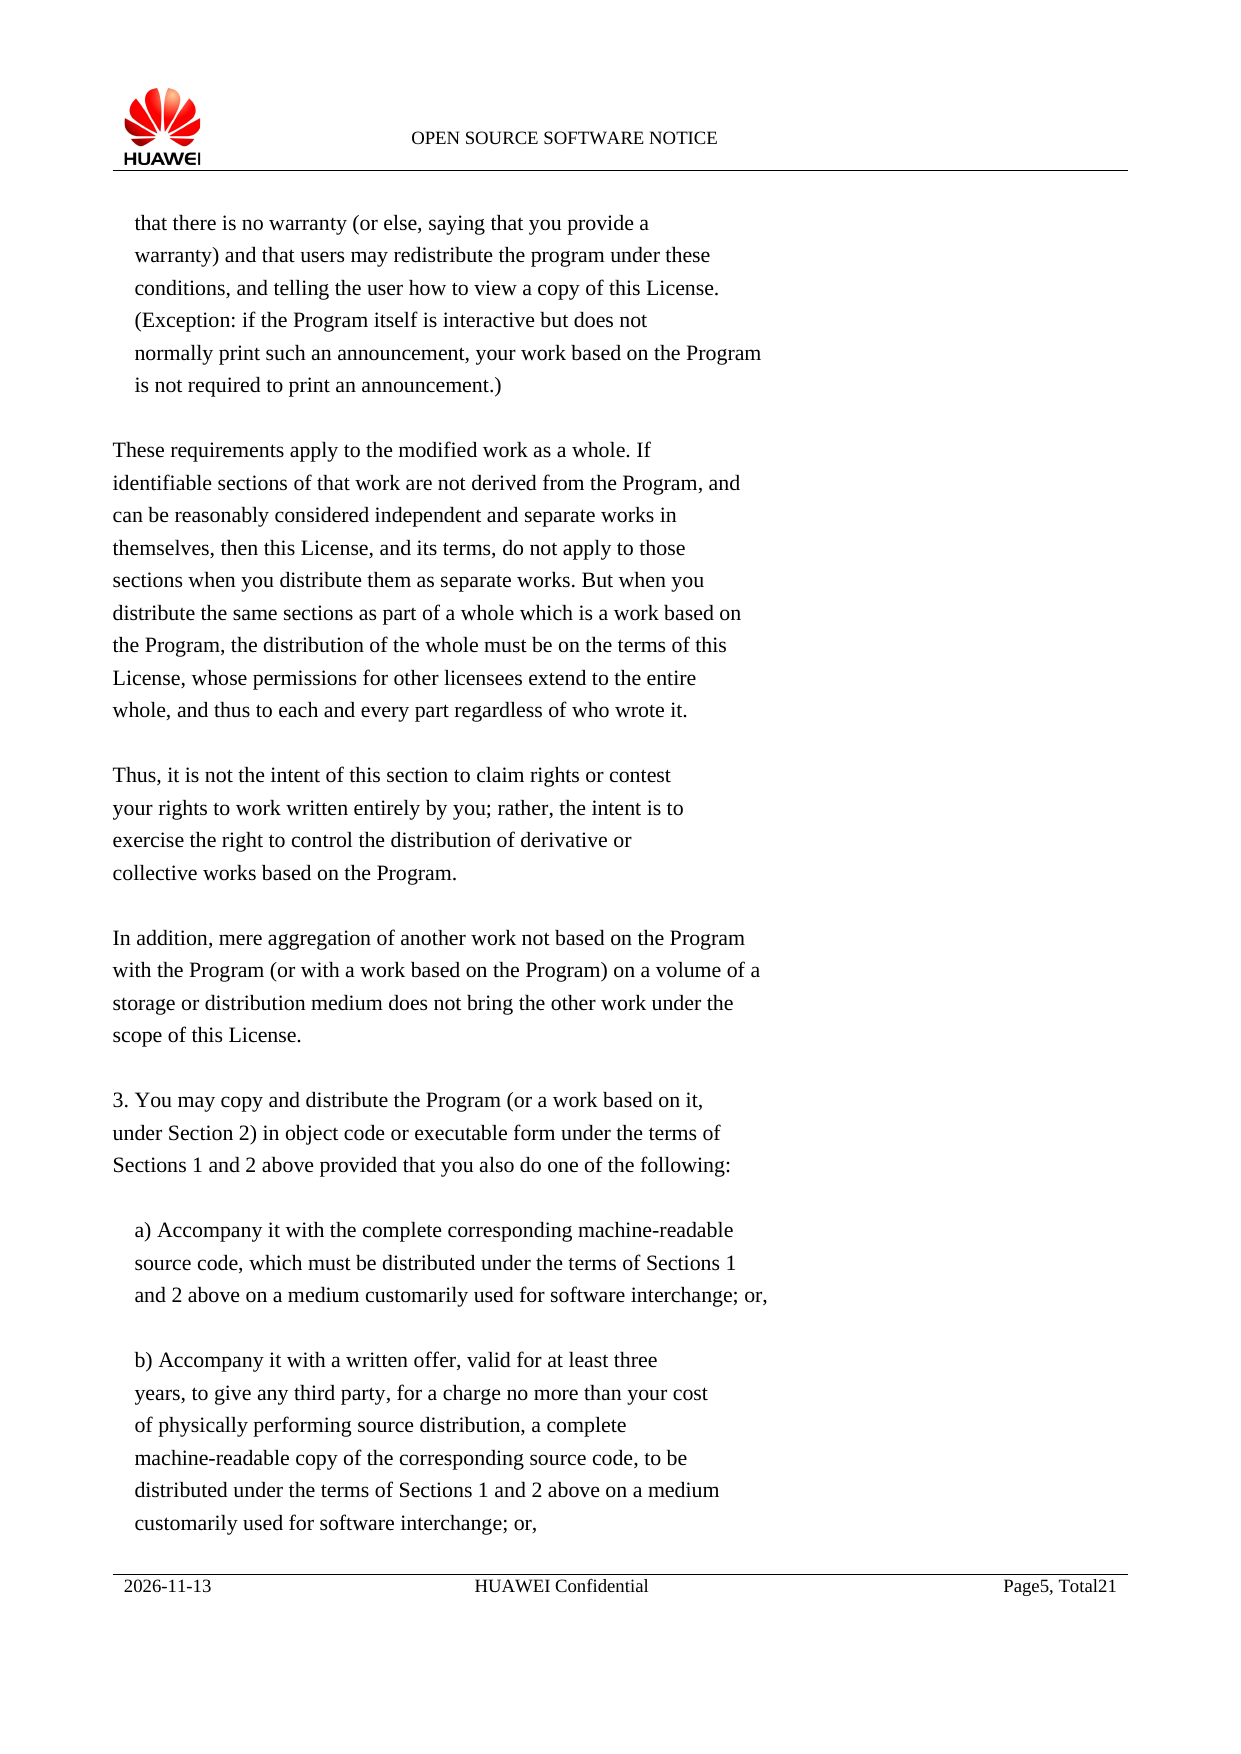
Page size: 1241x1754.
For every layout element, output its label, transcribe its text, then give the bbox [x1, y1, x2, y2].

text License, whose permissions for other licensees extend to the entire [112, 661, 1128, 694]
text and 2 above on a medium customarily used for software interchange; or, [112, 1279, 1128, 1311]
text is not required to print an announcement.) [112, 369, 1128, 401]
text exercise the right to control the distribution of derivative or [112, 824, 1128, 856]
text of physically performing source distribution, a complete [112, 1409, 1128, 1441]
text years, to give any third party, for a charge no more than your cost [112, 1376, 1128, 1409]
text source code, which must be distributed under the terms of Sections 1 [112, 1246, 1128, 1279]
text conditions, and telling the user how to view a copy of this License. [112, 271, 1128, 304]
text In addition, mere aggregation of another work not based on the Program [112, 921, 1128, 954]
text normally print such an announcement, your work based on the Program [112, 336, 1128, 369]
text that there is no warranty (or else, saying that you provide a [112, 206, 1128, 239]
text the Program, the distribution of the whole must be on the terms of this [112, 629, 1128, 661]
text warranty) and that users may redistribute the program under these [112, 239, 1128, 271]
text themselves, then this License, and its terms, do not apply to those [112, 531, 1128, 564]
text customarily used for software interchange; or, [112, 1506, 1128, 1539]
text identifiable sections of that work are not derived from the Program, and [112, 466, 1128, 499]
text b) Accompany it with a written offer, valid for at least three [112, 1344, 1128, 1376]
text These requirements apply to the modified work as a whole. If [112, 434, 1128, 466]
text Sections 1 and 2 above provided that you also do one of the following: [112, 1149, 1128, 1181]
text distribute the same sections as part of a whole which is a work based on [112, 596, 1128, 629]
text a) Accompany it with the complete corresponding machine-readable [112, 1214, 1128, 1246]
text distributed under the terms of Sections 1 and 2 above on a medium [112, 1474, 1128, 1506]
text with the Program (or with a work based on the Program) on a volume of a [112, 954, 1128, 986]
text sections when you distribute them as separate works. But when you [112, 564, 1128, 596]
text collective works based on the Program. [112, 856, 1128, 889]
text whole, and thus to each and every part regardless of who wrote it. [112, 694, 1128, 726]
text Thus, it is not the intent of this section to claim rights or contest [112, 759, 1128, 791]
text can be reasonably considered independent and separate works in [112, 499, 1128, 531]
text (Exception: if the Program itself is interactive but does not [112, 304, 1128, 336]
text scope of this License. [112, 1019, 1128, 1051]
picture [124, 88, 201, 165]
text storage or distribution medium does not bring the other work under the [112, 986, 1128, 1019]
text machine-readable copy of the corresponding source code, to be [112, 1441, 1128, 1474]
text your rights to work written entirely by you; rather, the intent is to [112, 791, 1128, 824]
text under Section 2) in object code or executable form under the terms of [112, 1116, 1128, 1149]
text 3. You may copy and distribute the Program (or a work based on it, [112, 1084, 1128, 1116]
